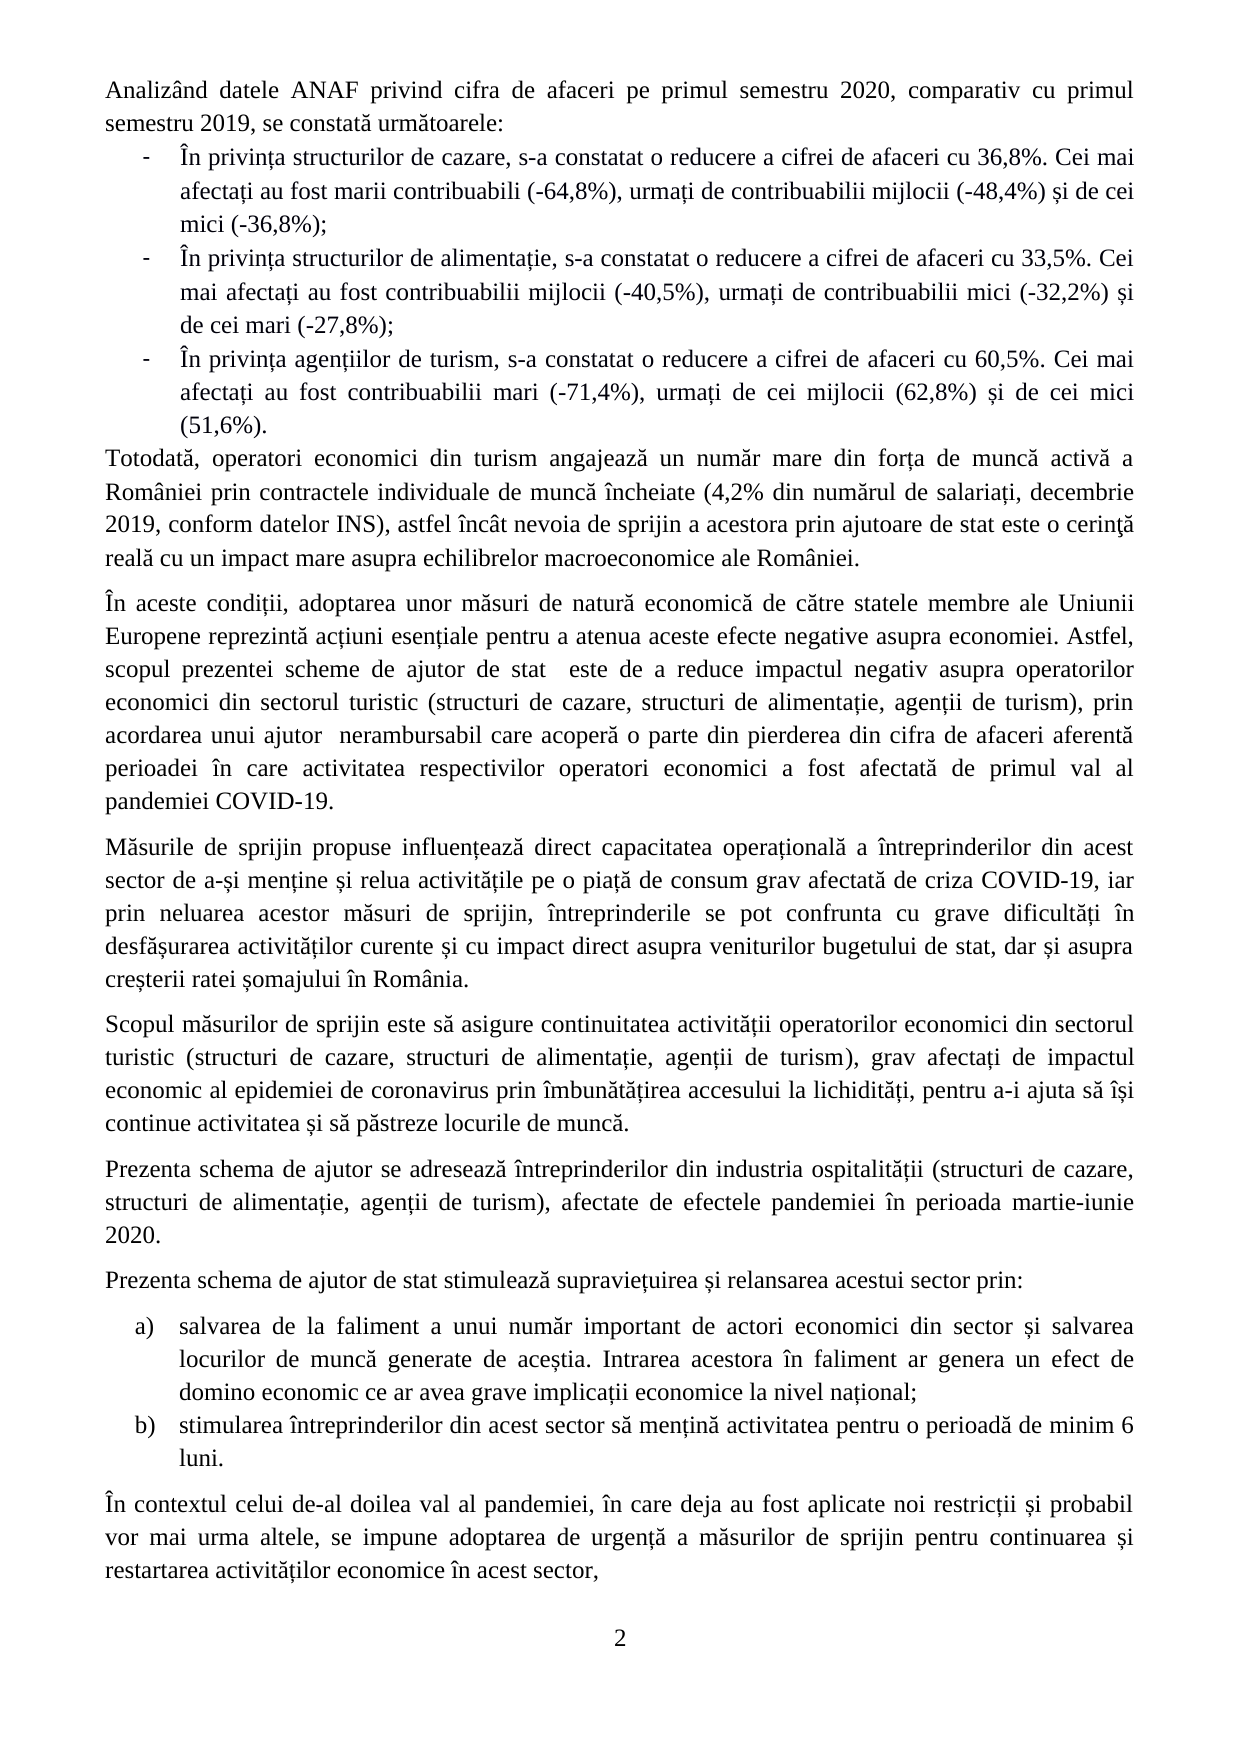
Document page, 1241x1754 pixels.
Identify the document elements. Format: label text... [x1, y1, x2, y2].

text Totodată, operatori economici din turism angajează un număr mare din forța de muncă activă a României prin contractele individuale de muncă încheiate (4,2% din numărul de salariați, decembrie 2019, conform datelor INS), astfel încât nevoia de sprijin a acestora prin ajutoare de stat este o cerinţă reală cu un impact mare asupra echilibrelor macroeconomice ale României. [105, 443, 1135, 571]
text Scopul măsurilor de sprijin este să asigure continuitatea activității operatorilor economici din sectorul turistic (structuri de cazare, structuri de alimentație, agenții de turism), grav afectați de impactul economic al epidemiei de coronavirus prin îmbunătățirea accesului la lichidități, pentru a-i ajuta să își continue activitatea și să păstreze locurile de muncă. [105, 1104, 1135, 1137]
list În privința structurilor de alimentație, s-a constatat o reducere a cifrei de afaceri cu 33,5%. Cei mai afectați au fost contribuabilii mijlocii (-40,5%), urmați de contribuabilii mici (-32,2%) și de cei mari (-27,8%); [142, 242, 1135, 338]
text În contextul celui de-al doilea val al pandemiei, în care deja au fost aplicate noi restricții și probabil vor mai urma altele, se impune adoptarea de urgență a măsurilor de sprijin pentru continuarea și restartarea activităților economice în acest sector, [105, 1489, 1135, 1583]
list În privința structurilor de cazare, s-a constatat o reducere a cifrei de afaceri cu 36,8%. Cei mai afectați au fost marii contribuabili (-64,8%), urmați de contribuabilii mijlocii (-48,4%) și de cei mici (-36,8%); [142, 141, 1135, 238]
list salvarea de la faliment a unui număr important de actori economici din sector și salvarea locurilor de muncă generate de aceștia. Intrarea acestora în faliment ar genera un efect de domino economic ce ar avea grave implicații economice la nivel național; [134, 1311, 1135, 1406]
text În aceste condiții, adoptarea unor măsuri de natură economică de către statele membre ale Uniunii Europene reprezintă acțiuni esențiale pentru a atenua aceste efecte negative asupra economiei. Astfel, scopul prezentei scheme de ajutor de stat este de a reduce impactul negativ asupra operatorilor economici din sectorul turistic (structuri de cazare, structuri de alimentație, agenții de turism), prin acordarea unui ajutor nerambursabil care acoperă o parte din pierderea din cifra de afaceri aferentă perioadei în care activitatea respectivilor operatori economici a fost afectată de primul val al pandemiei COVID-19. [105, 588, 1135, 815]
text Prezenta schema de ajutor de stat stimulează supraviețuirea și relansarea acestui sector prin: [105, 1266, 1135, 1294]
text Analizând datele ANAF privind cifra de afaceri pe primul semestru 2020, comparativ cu primul semestru 2019, se constată următoarele: [105, 75, 1135, 137]
text Măsurile de sprijin propuse influențează direct capacitatea operațională a întreprinderilor din acest sector de a-și menține și relua activitățile pe o piață de consum grav afectată de criza COVID-19, iar prin neluarea acestor măsuri de sprijin, întreprinderile se pot confrunta cu grave dificultăți în desfășurarea activităților curente și cu impact direct asupra veniturilor bugetului de stat, dar și asupra creșterii ratei șomajului în România. [105, 832, 1135, 993]
text Scopul măsurilor de sprijin este să asigure continuitatea activității operatorilor economici din sectorul turistic (structuri de cazare, structuri de alimentație, agenții de turism), grav afectați de impactul economic al epidemiei de coronavirus prin îmbunătățirea accesului la lichidități, pentru a-i ajuta să își continue activitatea și să păstreze locurile de muncă. [105, 1038, 1135, 1075]
list În privința agențiilor de turism, s-a constatat o reducere a cifrei de afaceri cu 60,5%. Cei mai afectați au fost contribuabilii mari (-71,4%), urmați de cei mijlocii (62,8%) și de cei mici (51,6%). [142, 343, 1135, 439]
text Prezenta schema de ajutor se adresează întreprinderilor din industria ospitalității (structuri de cazare, structuri de alimentație, agenții de turism), afectate de efectele pandemiei în perioada martie-iunie 2020. [105, 1154, 1135, 1249]
list stimularea întreprinderilor din acest sector să mențină activitatea pentru o perioadă de minim 6 luni. [134, 1410, 1135, 1472]
